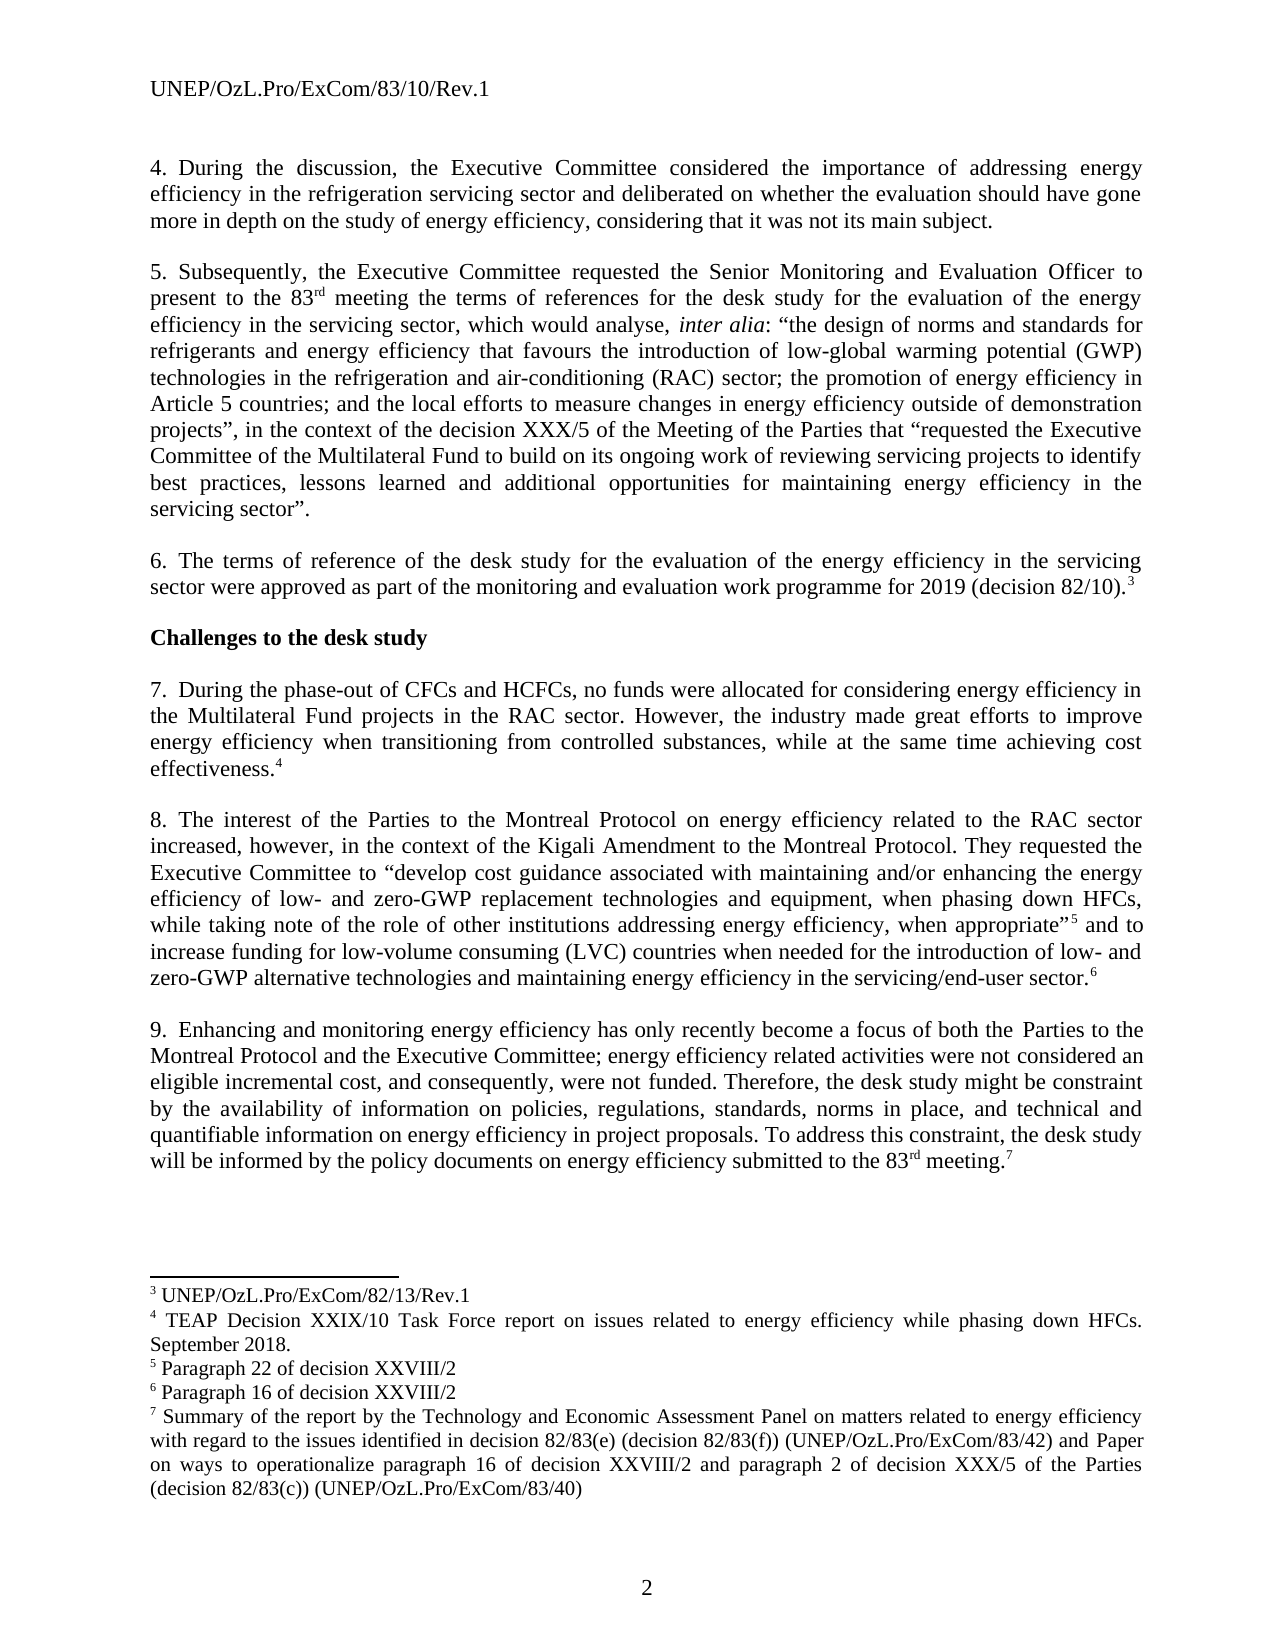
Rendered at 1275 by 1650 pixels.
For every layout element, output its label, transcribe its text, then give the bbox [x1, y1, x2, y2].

list Challenges to the desk study [150, 624, 1144, 651]
subtitle The terms of reference of the desk study for the evaluation of the energy efficiency in the servicing sector were approved as part of the monitoring and evaluation work programme for 2019 (decision 82/10). [150, 547, 1144, 599]
subtitle Enhancing and monitoring energy efficiency has only recently become a focus of both the Parties to the Montreal Protocol and the Executive Committee; energy efficiency related activities were not considered an eligible incremental cost, and consequently, were not funded. Therefore, the desk study might be constraint by the availability of information on policies, regulations, standards, norms in place, and technical and quantifiable information on energy efficiency in project proposals. To address this constraint, the desk study will be informed by the policy documents on energy efficiency submitted to the 83rd meeting. [150, 1016, 1144, 1174]
subtitle During the discussion, the Executive Committee considered the importance of addressing energy efficiency in the refrigeration servicing sector and deliberated on whether the evaluation should have gone more in depth on the study of energy efficiency, considering that it was not its main subject. [150, 154, 1144, 233]
subtitle Subsequently, the Executive Committee requested the Senior Monitoring and Evaluation Officer to present to the 83rd meeting the terms of references for the desk study for the evaluation of the energy efficiency in the servicing sector, which would analyse, inter alia: “the design of norms and standards for refrigerants and energy efficiency that favours the introduction of low-global warming potential (GWP) technologies in the refrigeration and air-conditioning (RAC) sector; the promotion of energy efficiency in Article 5 countries; and the local efforts to measure changes in energy efficiency outside of demonstration projects”, in the context of the decision XXX/5 of the Meeting of the Parties that “requested the Executive Committee of the Multilateral Fund to build on its ongoing work of reviewing servicing projects to identify best practices, lessons learned and additional opportunities for maintaining energy efficiency in the servicing sector”. [150, 258, 1144, 522]
subtitle During the phase-out of CFCs and HCFCs, no funds were allocated for considering energy efficiency in the Multilateral Fund projects in the RAC sector. However, the industry made great efforts to improve energy efficiency when transitioning from controlled substances, while at the same time achieving cost effectiveness. [150, 676, 1144, 781]
subtitle The interest of the Parties to the Montreal Protocol on energy efficiency related to the RAC sector increased, however, in the context of the Kigali Amendment to the Montreal Protocol. They requested the Executive Committee to “develop cost guidance associated with maintaining and/or enhancing the energy efficiency of low- and zero-GWP replacement technologies and equipment, when phasing down HFCs, while taking note of the role of other institutions addressing energy efficiency, when appropriate” and to increase funding for low-volume consuming (LVC) countries when needed for the introduction of low- and zero-GWP alternative technologies and maintaining energy efficiency in the servicing/end-user sector. [150, 806, 1144, 991]
